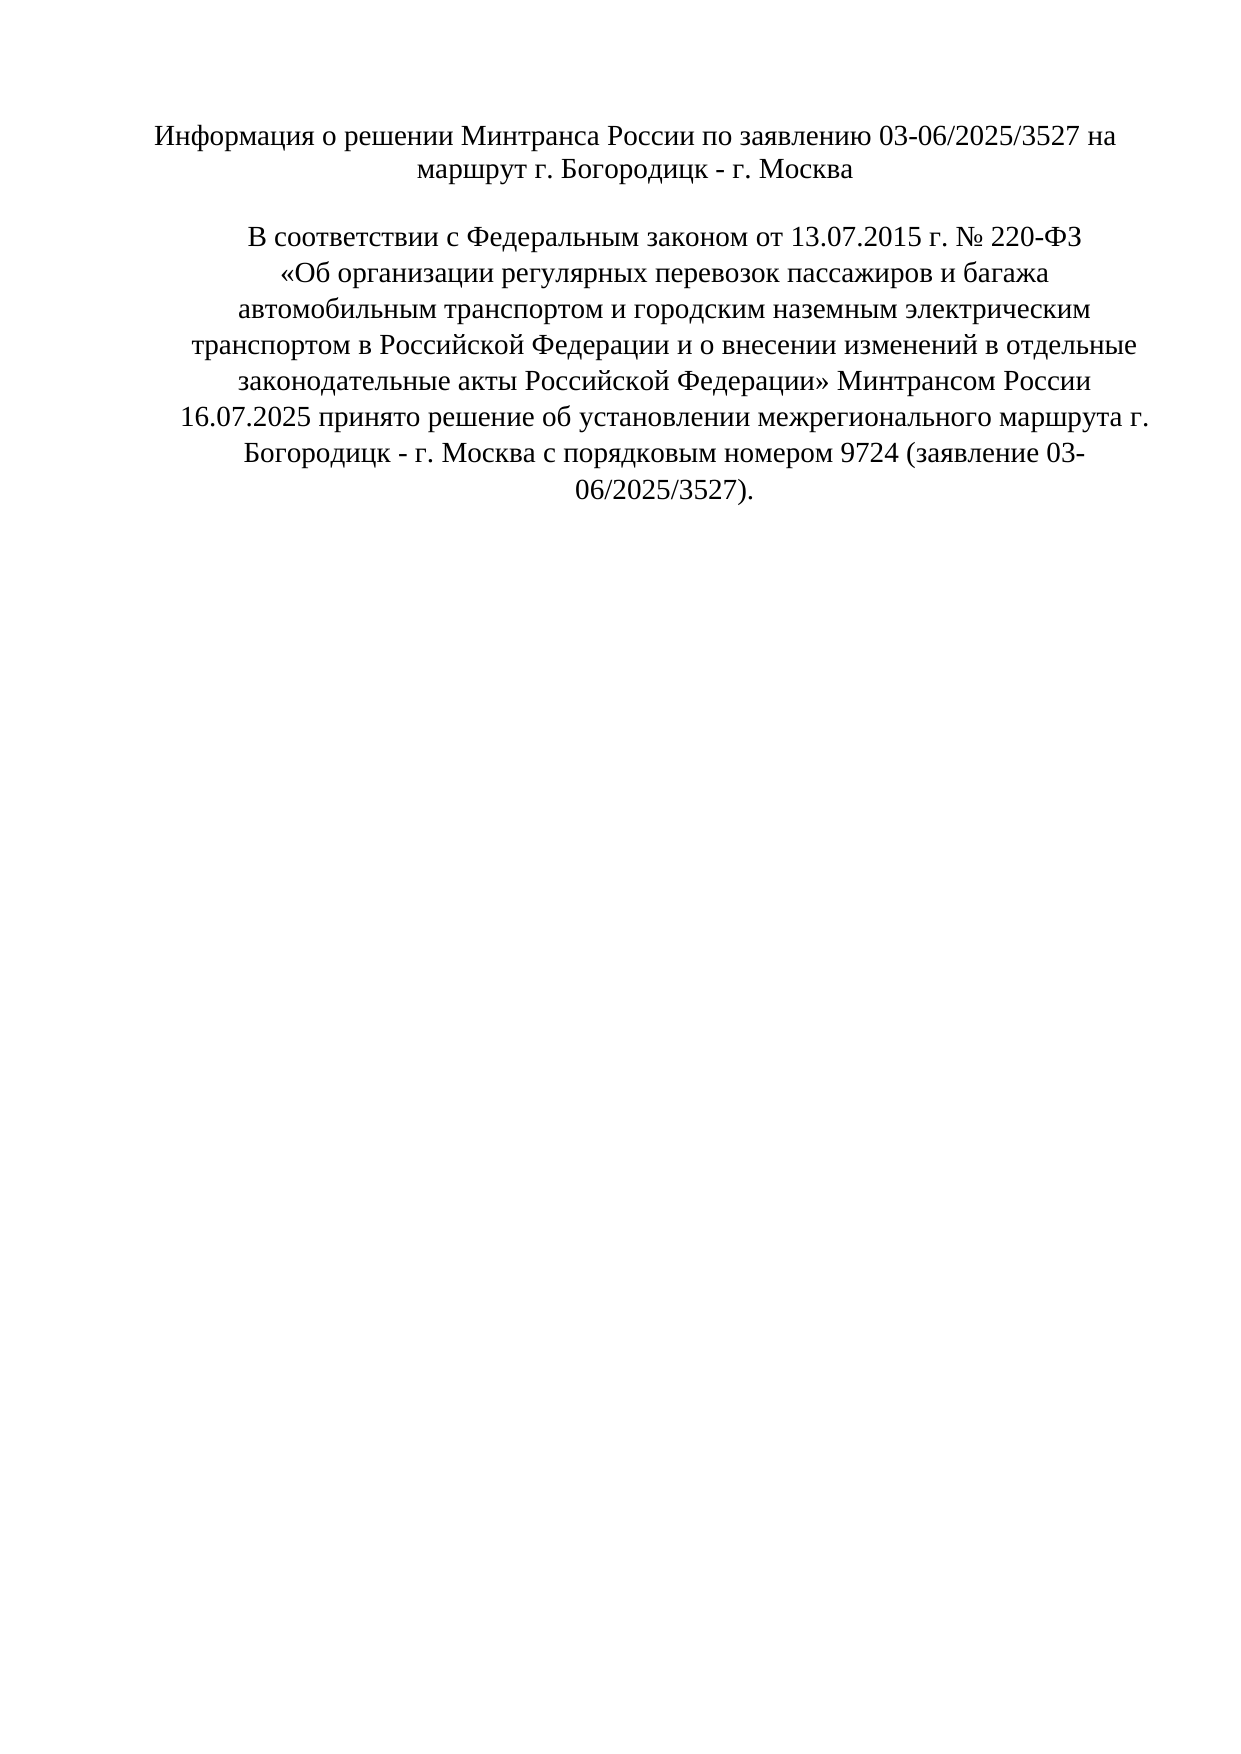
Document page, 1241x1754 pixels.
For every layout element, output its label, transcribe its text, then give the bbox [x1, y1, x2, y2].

text В соответствии с Федеральным законом от 13.07.2015 г. № 220-ФЗ «Об организации регулярных перевозок пассажиров и багажа автомобильным транспортом и городским наземным электрическим транспортом в Российской Федерации и о внесении изменений в отдельные законодательные акты Российской Федерации» Минтрансом России 16.07.2025 принято решение об установлении межрегионального маршрута г. Богородицк - г. Москва с порядковым номером 9724 (заявление 03-06/2025/3527). [177, 219, 1152, 505]
text Информация о решении Минтранса России по заявлению 03-06/2025/3527 на маршрут г. Богородицк - г. Москва [118, 118, 1152, 185]
